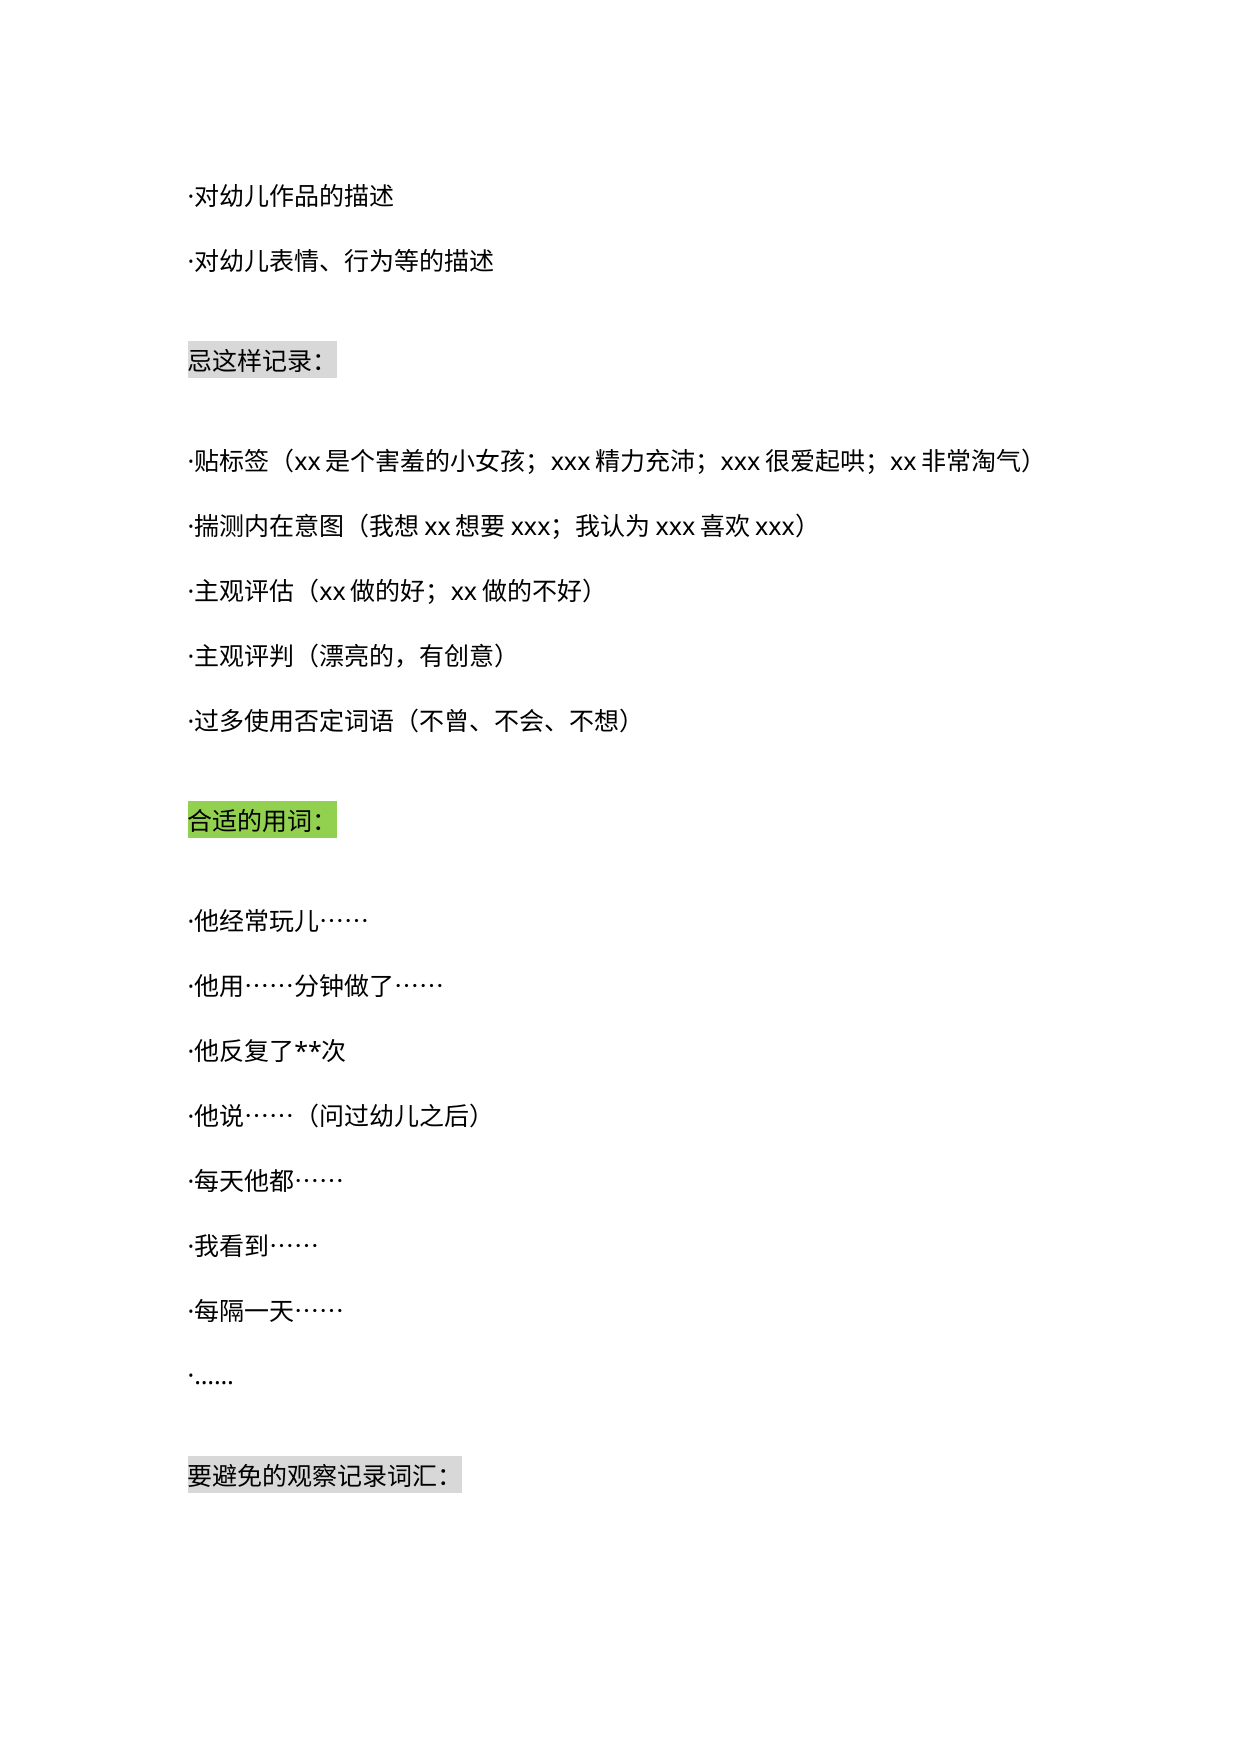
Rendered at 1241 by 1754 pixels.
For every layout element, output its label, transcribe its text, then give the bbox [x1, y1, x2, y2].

text 忌这样记录： [187, 327, 1053, 392]
text 合适的用词： [187, 787, 1053, 852]
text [187, 162, 1053, 292]
text ·贴标签（xx是个害羞的小女孩；xxx精力充沛；xxx很爱起哄；xx非常淘气） ·揣测内在意图（我想xx想要xxx；我认为xxx喜欢xxx） ·主观评估（xx做的好；xx做的不好） ·主观评判（漂亮的，有创意） ·过多使用否定词语（不曾、不会、不想） [187, 427, 1053, 752]
text 要避免的观察记录词汇： [187, 1442, 1053, 1507]
text ·他经常玩儿…… ·他用……分钟做了…… ·他反复了**次 ·他说……（问过幼儿之后） ·每天他都…… ·我看到…… ·每隔一天…… ·…… [187, 887, 1053, 1407]
